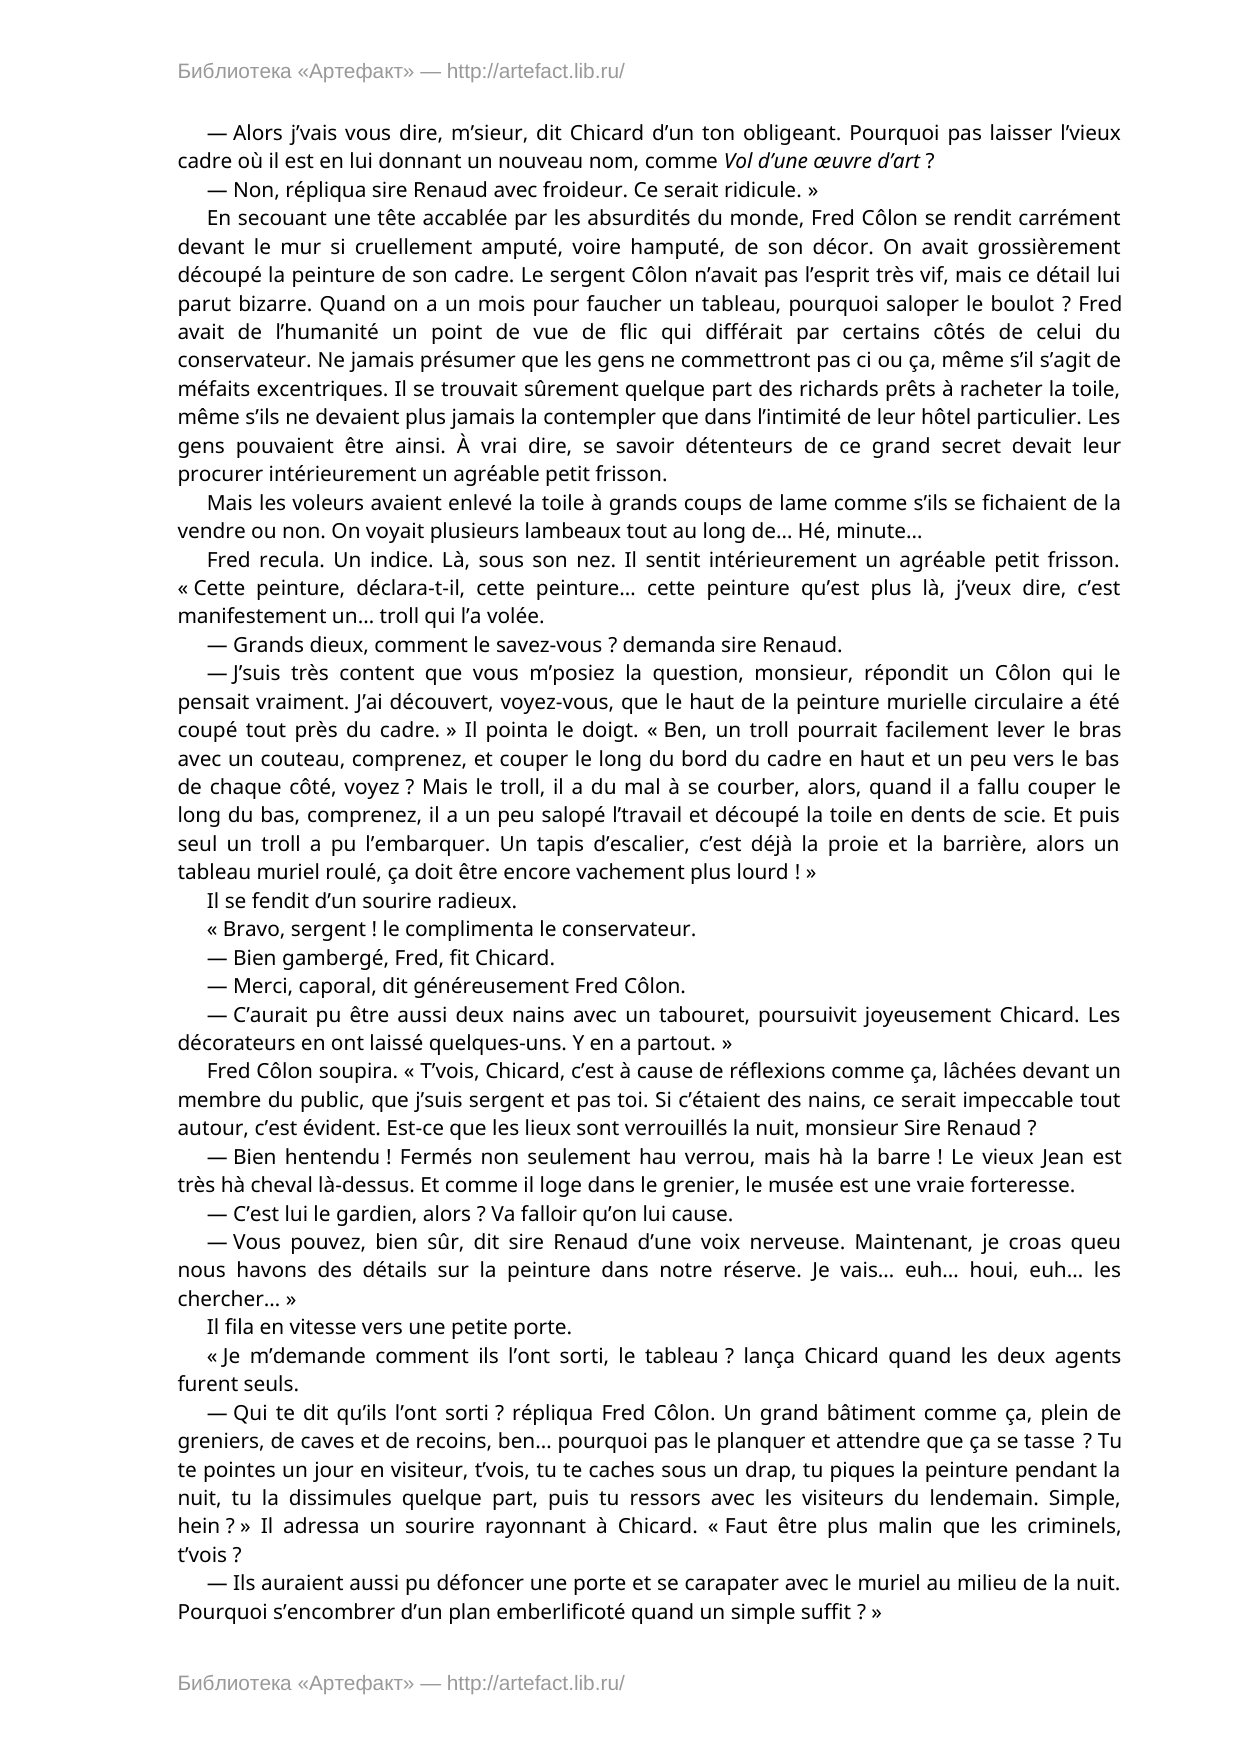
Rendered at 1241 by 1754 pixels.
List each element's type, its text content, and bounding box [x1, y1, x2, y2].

text — Merci, caporal, dit généreusement Fred Côlon. [177, 971, 1122, 1000]
text — Non, répliqua sire Renaud avec froideur. Ce serait ridicule. » [177, 175, 1122, 203]
text — Grands dieux, comment le savez-vous ? demanda sire Renaud. [177, 630, 1122, 658]
text — Bien gambergé, Fred, fit Chicard. [177, 943, 1122, 971]
text Il fila en vitesse vers une petite porte. [177, 1312, 1122, 1341]
text Fred Côlon soupira. « T’vois, Chicard, c’est à cause de réflexions comme ça, lâchées devant un membre du public, que j’suis sergent et pas toi. Si c’étaient des nains, ce serait impeccable tout autour, c’est évident. Est-ce que les lieux sont verrouillés la nuit, monsieur Sire Renaud ? [177, 1057, 1122, 1142]
text Fred recula. Un indice. Là, sous son nez. Il sentit intérieurement un agréable petit frisson. « Cette peinture, déclara-t-il, cette peinture… cette peinture qu’est plus là, j’veux dire, c’est manifestement un… troll qui l’a volée. [177, 545, 1122, 630]
text En secouant une tête accablée par les absurdités du monde, Fred Côlon se rendit carrément devant le mur si cruellement amputé, voire hamputé, de son décor. On avait grossièrement découpé la peinture de son cadre. Le sergent Côlon n’avait pas l’esprit très vif, mais ce détail lui parut bizarre. Quand on a un mois pour faucher un tableau, pourquoi saloper le boulot ? Fred avait de l’humanité un point de vue de flic qui différait par certains côtés de celui du conservateur. Ne jamais présumer que les gens ne commettront pas ci ou ça, même s’il s’agit de méfaits excentriques. Il se trouvait sûrement quelque part des richards prêts à racheter la toile, même s’ils ne devaient plus jamais la contempler que dans l’intimité de leur hôtel particulier. Les gens pouvaient être ainsi. À vrai dire, se savoir détenteurs de ce grand secret devait leur procurer intérieurement un agréable petit frisson. [177, 203, 1122, 488]
text — C’est lui le gardien, alors ? Va falloir qu’on lui cause. [177, 1199, 1122, 1227]
text — Bien hentendu ! Fermés non seulement hau verrou, mais hà la barre ! Le vieux Jean est très hà cheval là-dessus. Et comme il loge dans le grenier, le musée est une vraie forteresse. [177, 1142, 1122, 1199]
text Il se fendit d’un sourire radieux. [177, 886, 1122, 914]
text Mais les voleurs avaient enlevé la toile à grands coups de lame comme s’ils se fichaient de la vendre ou non. On voyait plusieurs lambeaux tout au long de… Hé, minute… [177, 488, 1122, 545]
text « Bravo, sergent ! le complimenta le conservateur. [177, 914, 1122, 943]
text — Alors j’vais vous dire, m’sieur, dit Chicard d’un ton obligeant. Pourquoi pas laisser l’vieux cadre où il est en lui donnant un nouveau nom, comme Vol d’une œuvre d’art ? [177, 118, 1122, 175]
text — Qui te dit qu’ils l’ont sorti ? répliqua Fred Côlon. Un grand bâtiment comme ça, plein de greniers, de caves et de recoins, ben… pourquoi pas le planquer et attendre que ça se tasse ? Tu te pointes un jour en visiteur, t’vois, tu te caches sous un drap, tu piques la peinture pendant la nuit, tu la dissimules quelque part, puis tu ressors avec les visiteurs du lendemain. Simple, hein ? » Il adressa un sourire rayonnant à Chicard. « Faut être plus malin que les criminels, t’vois ? [177, 1398, 1122, 1568]
text — C’aurait pu être aussi deux nains avec un tabouret, poursuivit joyeusement Chicard. Les décorateurs en ont laissé quelques-uns. Y en a partout. » [177, 1000, 1122, 1057]
text — Ils auraient aussi pu défoncer une porte et se carapater avec le muriel au milieu de la nuit. Pourquoi s’encombrer d’un plan emberlificoté quand un simple suffit ? » [177, 1568, 1122, 1625]
text « Je m’demande comment ils l’ont sorti, le tableau ? lança Chicard quand les deux agents furent seuls. [177, 1341, 1122, 1398]
text — J’suis très content que vous m’posiez la question, monsieur, répondit un Côlon qui le pensait vraiment. J’ai découvert, voyez-vous, que le haut de la peinture murielle circulaire a été coupé tout près du cadre. » Il pointa le doigt. « Ben, un troll pourrait facilement lever le bras avec un couteau, comprenez, et couper le long du bord du cadre en haut et un peu vers le bas de chaque côté, voyez ? Mais le troll, il a du mal à se courber, alors, quand il a fallu couper le long du bas, comprenez, il a un peu salopé l’travail et découpé la toile en dents de scie. Et puis seul un troll a pu l’embarquer. Un tapis d’escalier, c’est déjà la proie et la barrière, alors un tableau muriel roulé, ça doit être encore vachement plus lourd ! » [177, 658, 1122, 886]
text — Vous pouvez, bien sûr, dit sire Renaud d’une voix nerveuse. Maintenant, je croas queu nous havons des détails sur la peinture dans notre réserve. Je vais… euh… houi, euh… les chercher… » [177, 1227, 1122, 1312]
